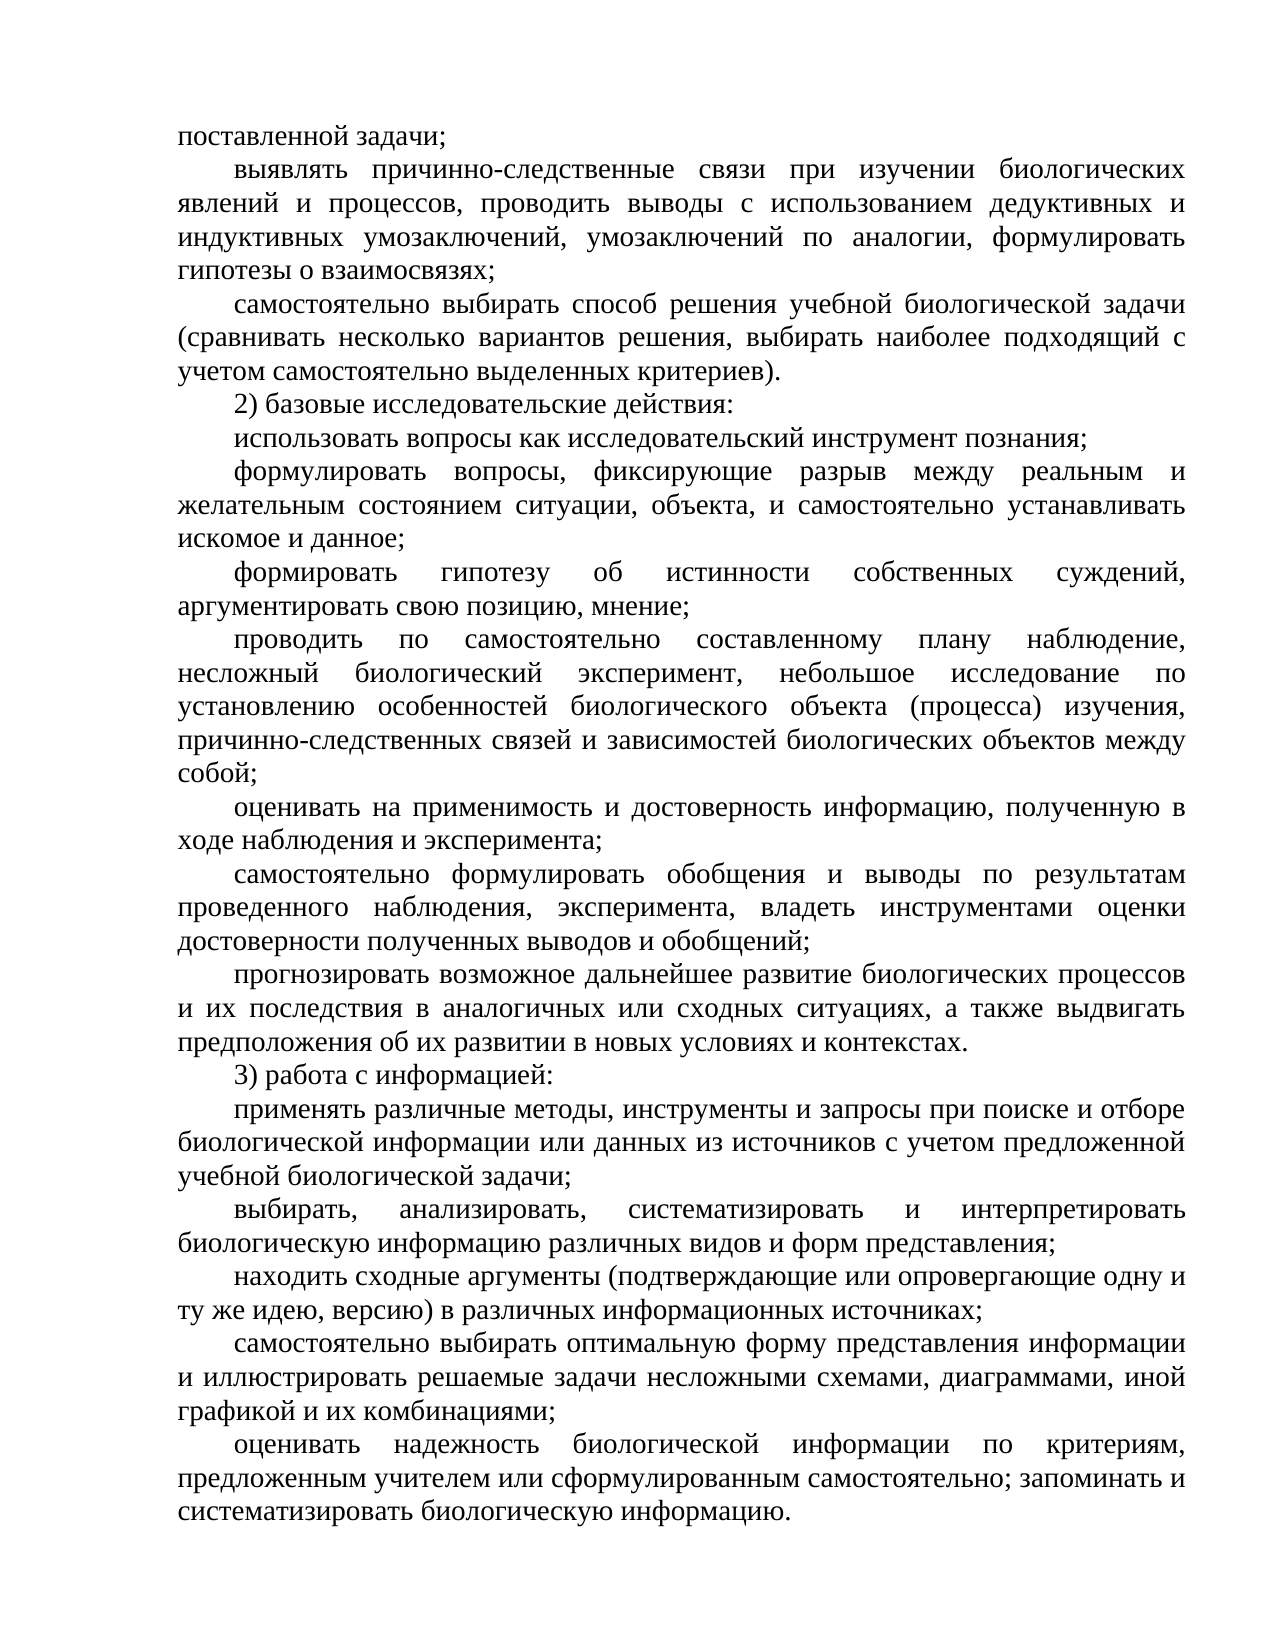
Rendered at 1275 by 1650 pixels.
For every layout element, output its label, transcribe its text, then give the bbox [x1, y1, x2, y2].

text использовать вопросы как исследовательский инструмент познания; [177, 420, 1186, 453]
text формировать гипотезу об истинности собственных суждений, аргументировать свою позицию, мнение; [177, 554, 1186, 621]
text формулировать вопросы, фиксирующие разрыв между реальным и желательным состоянием ситуации, объекта, и самостоятельно устанавливать искомое и данное; [177, 453, 1186, 554]
text оценивать надежность биологической информации по критериям, предложенным учителем или сформулированным самостоятельно; запоминать и систематизировать биологическую информацию. [177, 1426, 1186, 1527]
text проводить по самостоятельно составленному плану наблюдение, несложный биологический эксперимент, небольшое исследование по установлению особенностей биологического объекта (процесса) изучения, причинно-следственных связей и зависимостей биологических объектов между собой; [177, 621, 1186, 789]
text находить сходные аргументы (подтверждающие или опровергающие одну и ту же идею, версию) в различных информационных источниках; [177, 1258, 1186, 1326]
text прогнозировать возможное дальнейшее развитие биологических процессов и их последствия в аналогичных или сходных ситуациях, а также выдвигать предположения об их развитии в новых условиях и контекстах. [177, 957, 1186, 1057]
text 3) работа с информацией: [177, 1057, 1186, 1091]
text применять различные методы, инструменты и запросы при поиске и отборе биологической информации или данных из источников с учетом предложенной учебной биологической задачи; [177, 1091, 1186, 1191]
text оценивать на применимость и достоверность информацию, полученную в ходе наблюдения и эксперимента; [177, 789, 1186, 856]
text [177, 118, 1186, 152]
text самостоятельно выбирать способ решения учебной биологической задачи (сравнивать несколько вариантов решения, выбирать наиболее подходящий с учетом самостоятельно выделенных критериев). [177, 286, 1186, 386]
text самостоятельно выбирать оптимальную форму представления информации и иллюстрировать решаемые задачи несложными схемами, диаграммами, иной графикой и их комбинациями; [177, 1326, 1186, 1426]
text выявлять причинно-следственные связи при изучении биологических явлений и процессов, проводить выводы с использованием дедуктивных и индуктивных умозаключений, умозаключений по аналогии, формулировать гипотезы о взаимосвязях; [177, 152, 1186, 286]
text выбирать, анализировать, систематизировать и интерпретировать биологическую информацию различных видов и форм представления; [177, 1191, 1186, 1258]
text 2) базовые исследовательские действия: [177, 386, 1186, 420]
text самостоятельно формулировать обобщения и выводы по результатам проведенного наблюдения, эксперимента, владеть инструментами оценки достоверности полученных выводов и обобщений; [177, 856, 1186, 957]
